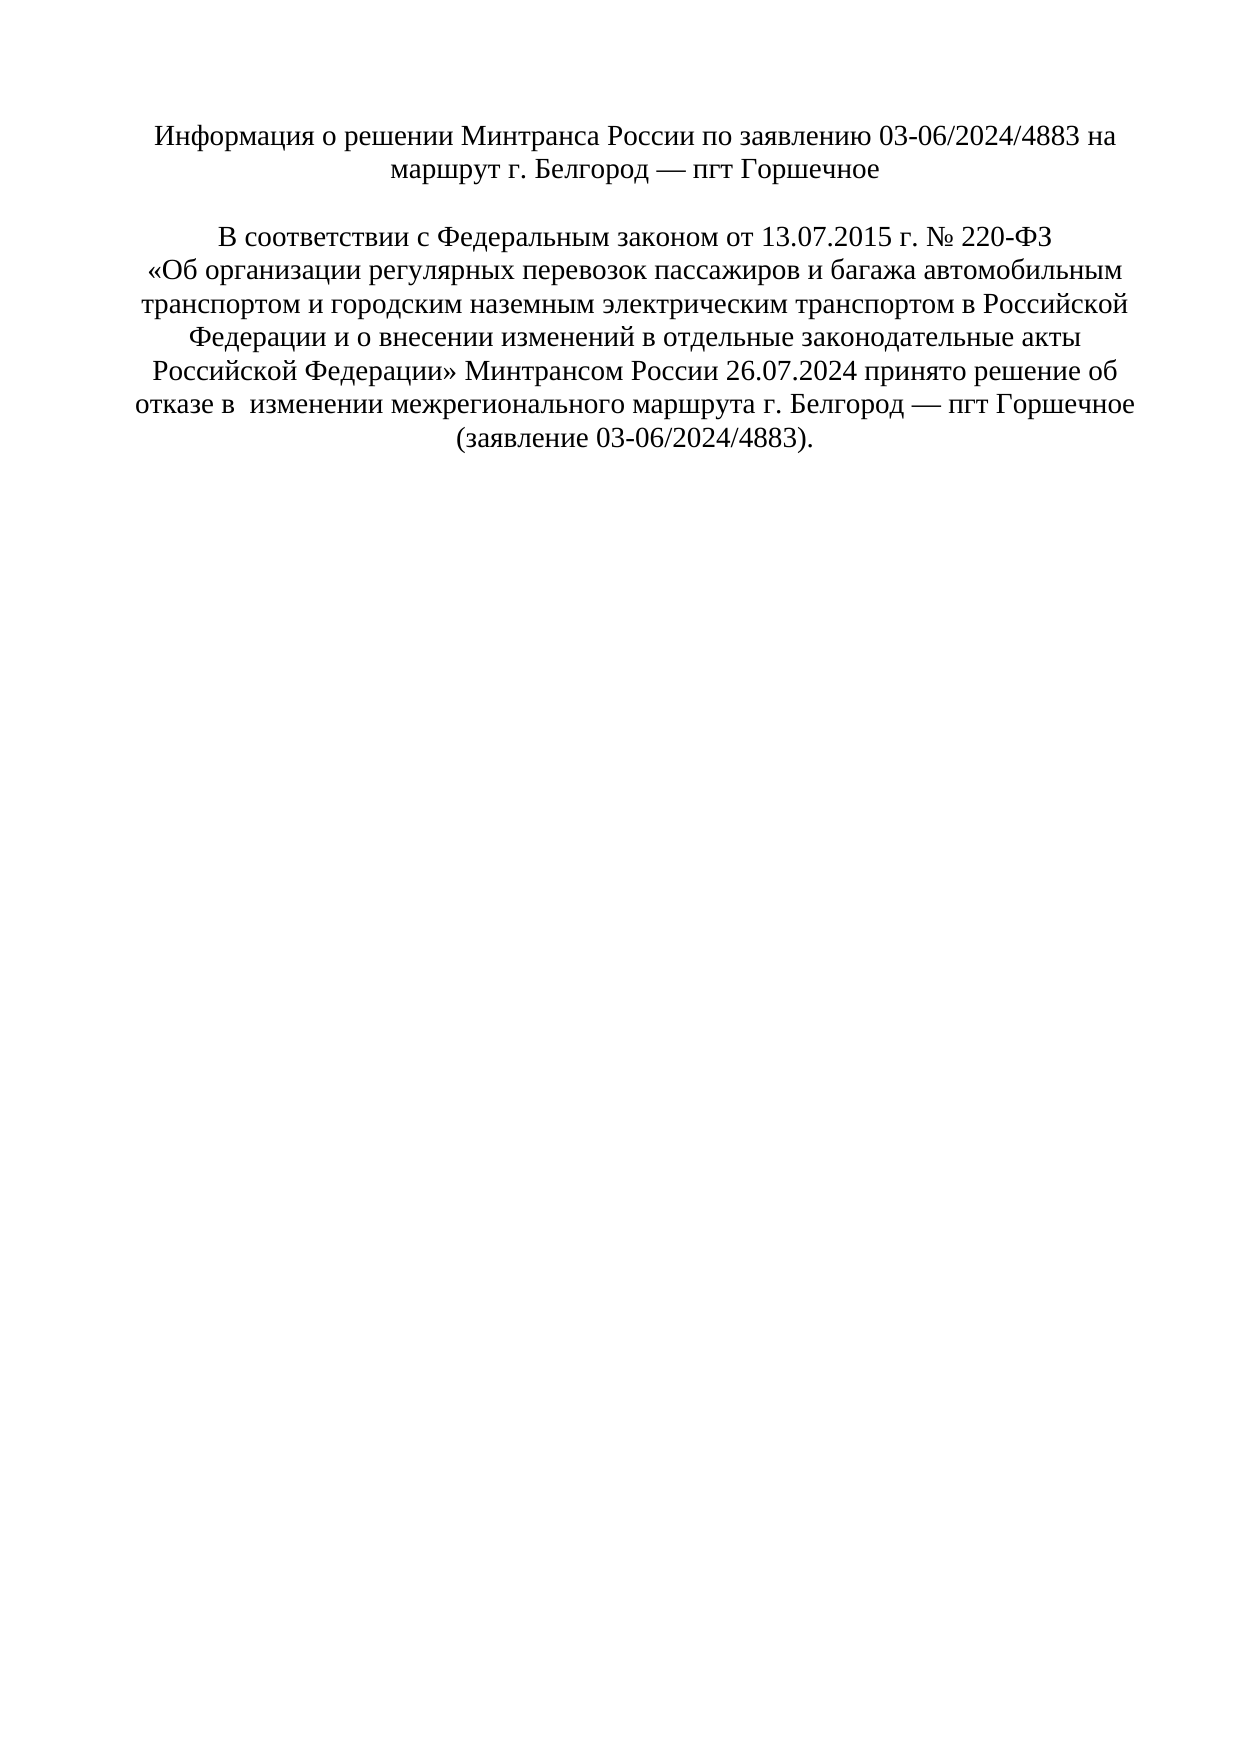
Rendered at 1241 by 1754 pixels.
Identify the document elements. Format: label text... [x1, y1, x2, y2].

text Информация о решении Минтранса России по заявлению 03-06/2024/4883 на маршрут г. Белгород — пгт Горшечное [118, 118, 1152, 185]
text В соответствии с Федеральным законом от 13.07.2015 г. № 220-ФЗ «Об организации регулярных перевозок пассажиров и багажа автомобильным транспортом и городским наземным электрическим транспортом в Российской Федерации и о внесении изменений в отдельные законодательные акты Российской Федерации» Минтрансом России 26.07.2024 принято решение об отказе в изменении межрегионального маршрута г. Белгород — пгт Горшечное (заявление 03-06/2024/4883). [118, 219, 1152, 453]
